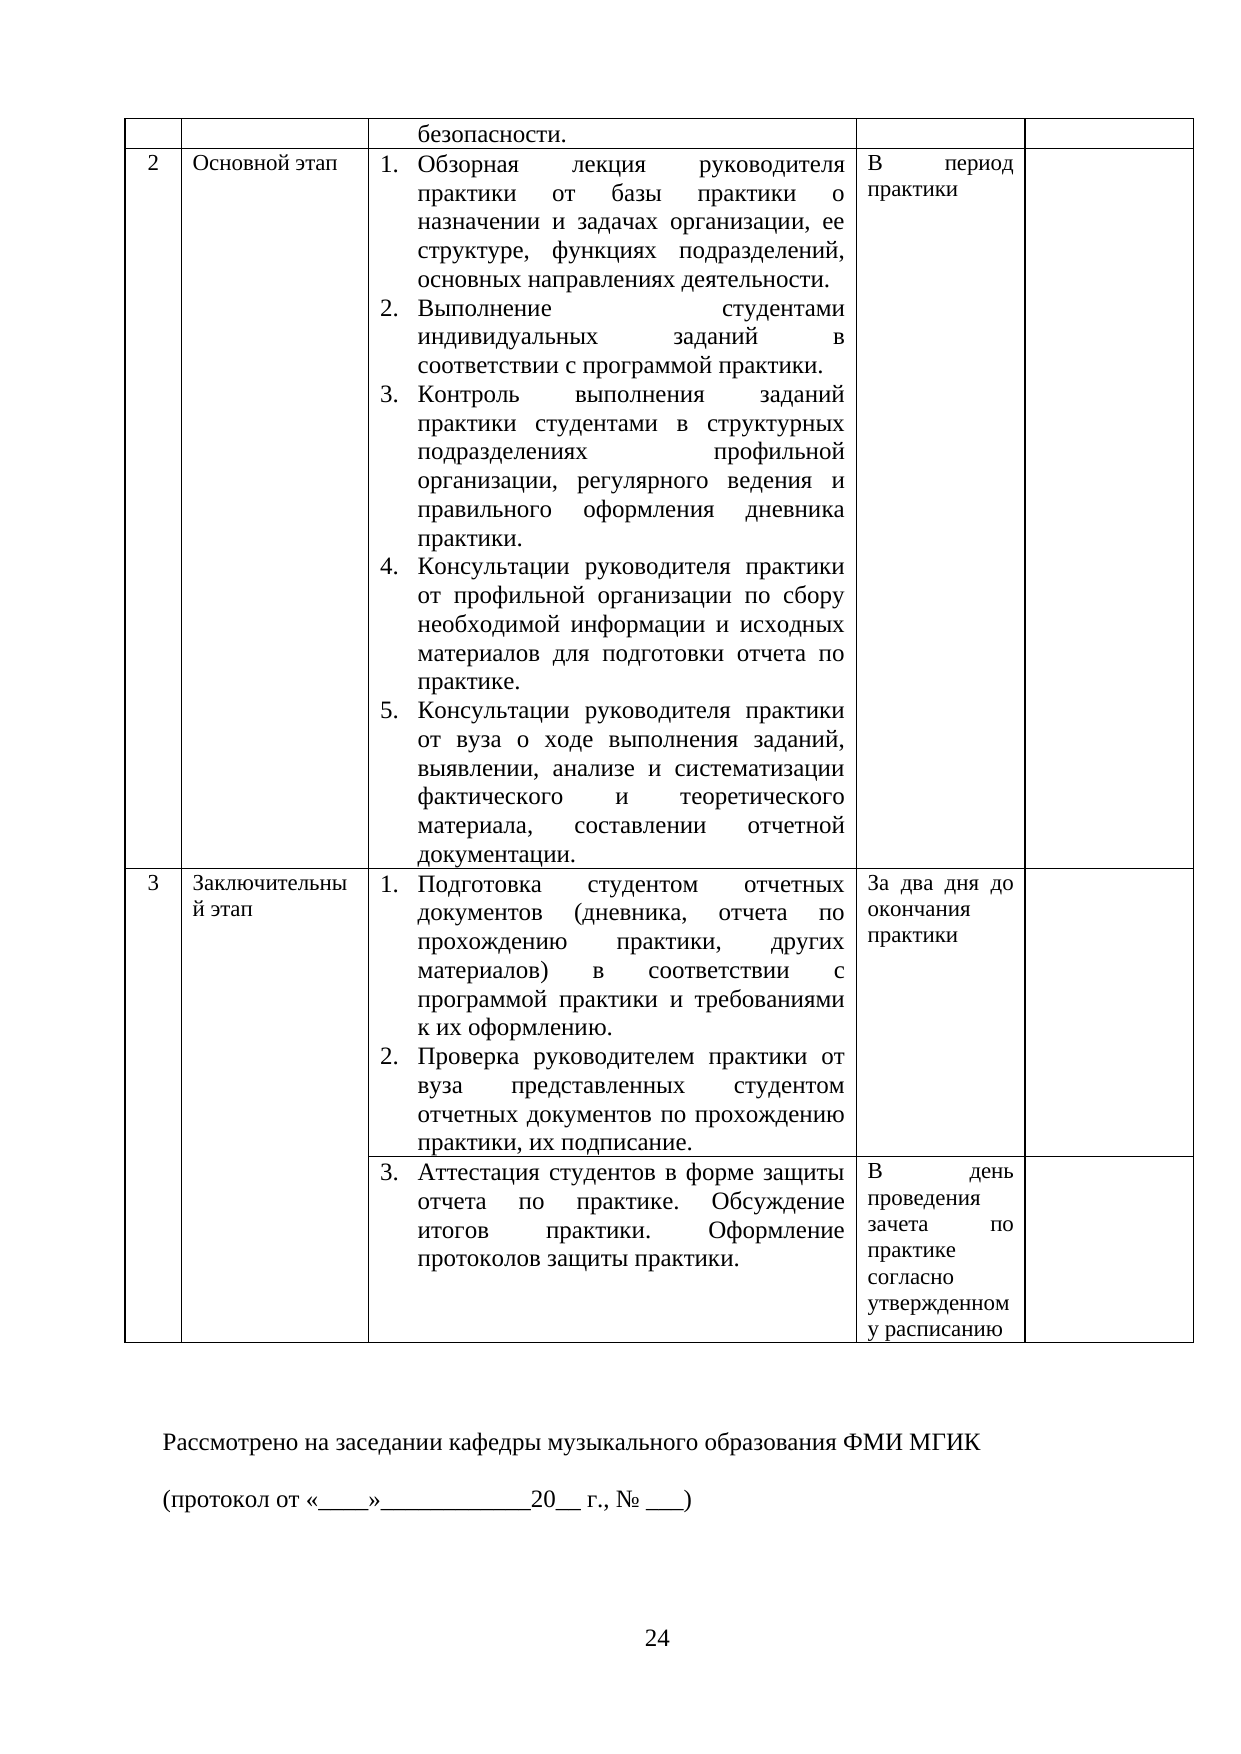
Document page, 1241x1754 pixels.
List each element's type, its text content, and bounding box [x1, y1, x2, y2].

table_cell 2 [126, 149, 181, 868]
table_cell Подготовка студентом отчетных документов (дневника, отчета по прохождению практики, других материалов) в соответствии с программой практики и требованиями к их оформлению. Проверка руководителем практики от вуза представленных студентом отчетных документов по прохождению практики, их подписание. [369, 869, 856, 1156]
table_cell [1026, 1157, 1193, 1342]
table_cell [857, 119, 1024, 148]
table_cell За два дня до окончания практики [857, 869, 1024, 1156]
table_cell Заключительный этап [182, 869, 368, 1342]
text (протокол от «____»____________20__ г., № ___) [162, 1484, 1152, 1513]
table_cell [369, 119, 856, 148]
table_cell [1026, 119, 1193, 148]
table_cell Основной этап [182, 149, 368, 868]
table_cell 3 [126, 869, 181, 1342]
table_cell Аттестация студентов в форме защиты отчета по практике. Обсуждение итогов практики. Оформление протоколов защиты практики. [369, 1157, 856, 1342]
table_cell [1026, 869, 1193, 1156]
text Рассмотрено на заседании кафедры музыкального образования ФМИ МГИК [162, 1427, 1152, 1456]
table_cell [1026, 149, 1193, 868]
table_cell Обзорная лекция руководителя практики от базы практики о назначении и задачах организации, ее структуре, функциях подразделений, основных направлениях деятельности. Выполнение студентами индивидуальных заданий в соответствии с программой практики. Контроль выполнения заданий практики студентами в структурных подразделениях профильной организации, регулярного ведения и правильного оформления дневника практики. Консультации руководителя практики от профильной организации по сбору необходимой информации и исходных материалов для подготовки отчета по практике. Консультации руководителя практики от вуза о ходе выполнения заданий, выявлении, анализе и систематизации фактического и теоретического материала, составлении отчетной документации. [369, 149, 856, 868]
table_cell В день проведения зачета по практике согласно утвержденному расписанию [857, 1157, 1024, 1342]
table_cell В период практики [857, 149, 1024, 868]
